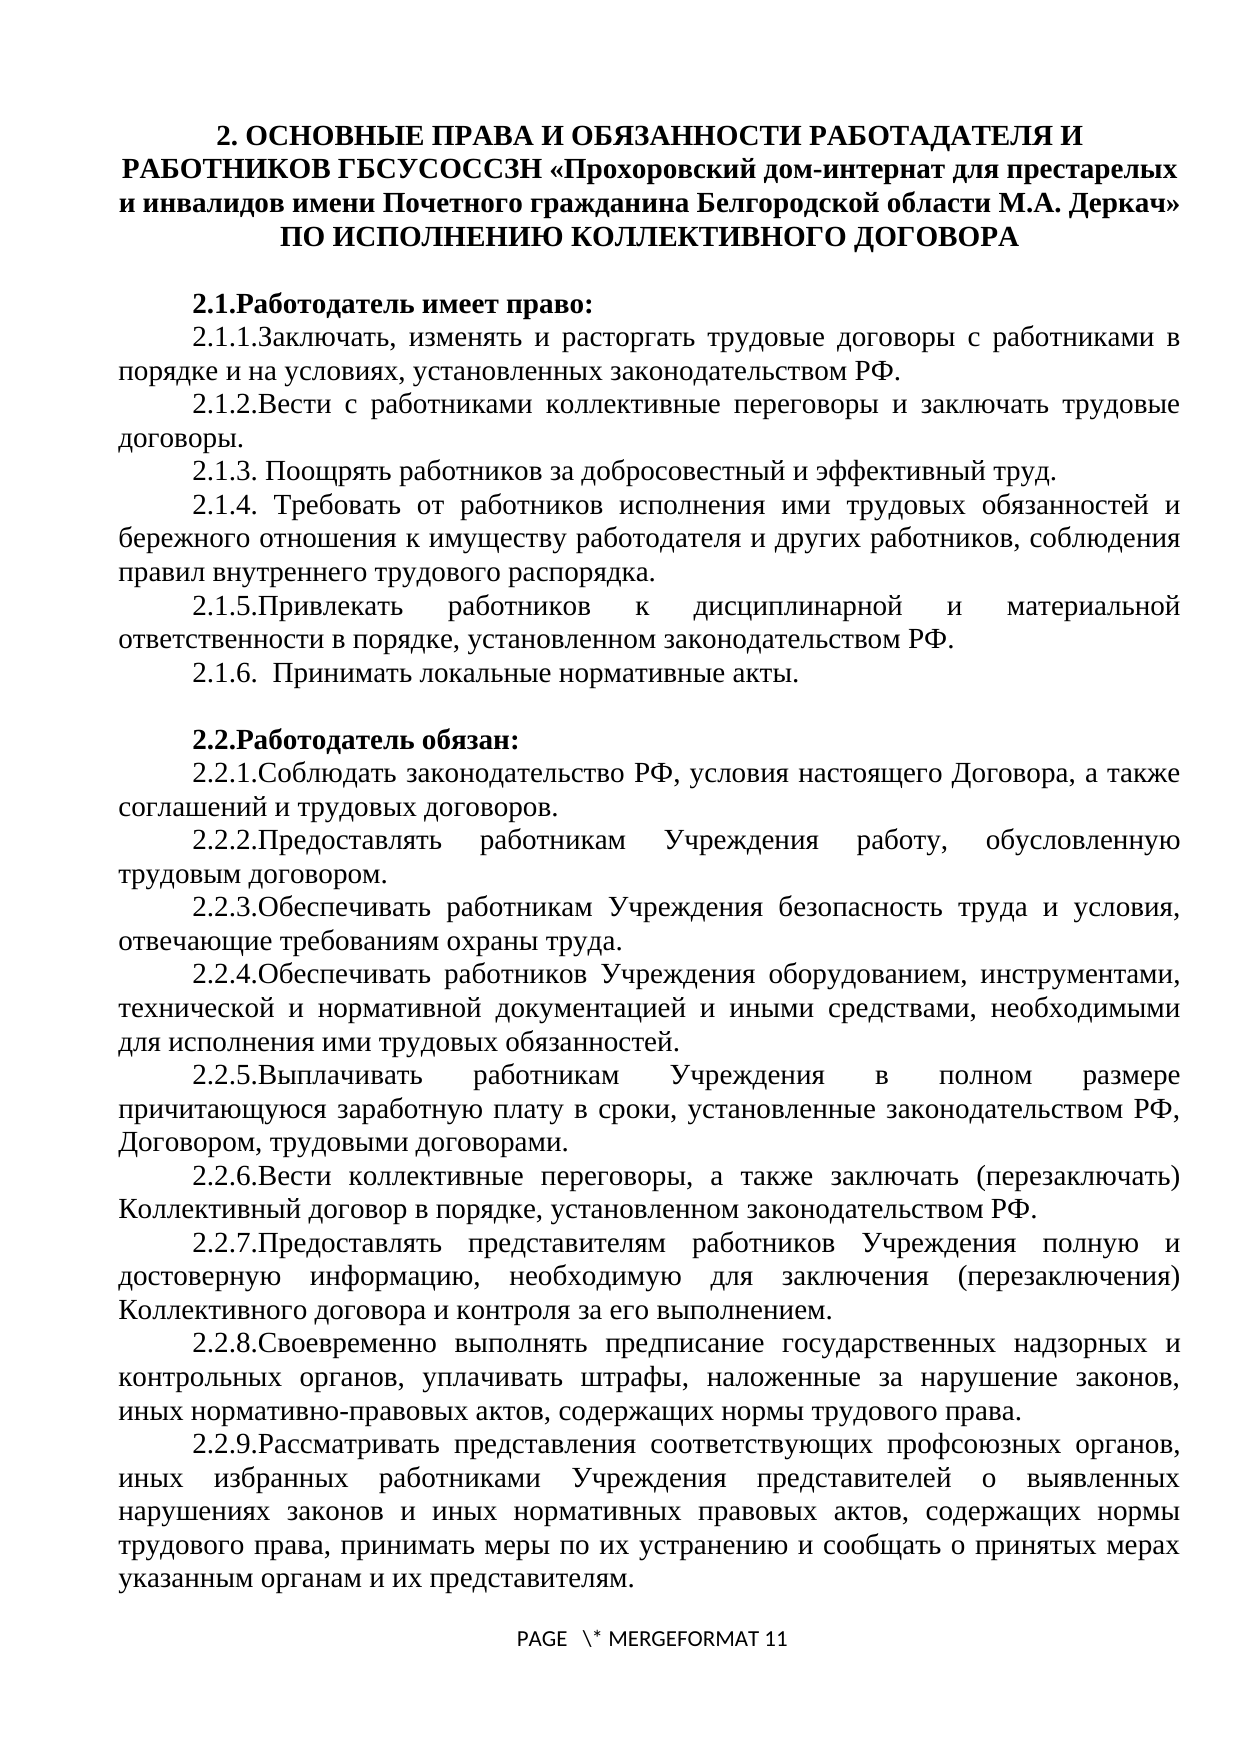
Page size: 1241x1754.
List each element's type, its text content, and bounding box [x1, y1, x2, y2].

text 2.2.6.Вести коллективные переговоры, а также заключать (перезаключать) Коллективный договор в порядке, установленном законодательством РФ. [118, 1158, 1181, 1225]
text 2.2.5.Выплачивать работникам Учреждения в полном размере причитающуюся заработную плату в сроки, установленные законодательством РФ, Договором, трудовыми договорами. [118, 1057, 1181, 1158]
text 2.1.1.Заключать, изменять и расторгать трудовые договоры с работниками в порядке и на условиях, установленных законодательством РФ. [118, 319, 1181, 386]
text 2.1.4. Требовать от работников исполнения ими трудовых обязанностей и бережного отношения к имуществу работодателя и других работников, соблюдения правил внутреннего трудового распорядка. [118, 487, 1181, 588]
text 2.2.2.Предоставлять работникам Учреждения работу, обусловленную трудовым договором. [118, 822, 1181, 889]
text 2.1.5.Привлекать работников к дисциплинарной и материальной ответственности в порядке, установленном законодательством РФ. [118, 588, 1181, 655]
text 2.2.4.Обеспечивать работников Учреждения оборудованием, инструментами, технической и нормативной документацией и иными средствами, необходимыми для исполнения ими трудовых обязанностей. [118, 957, 1181, 1057]
text 2.2.3.Обеспечивать работникам Учреждения безопасность труда и условия, отвечающие требованиям охраны труда. [118, 889, 1181, 957]
text 2.2.9.Рассматривать представления соответствующих профсоюзных органов, иных избранных работниками Учреждения представителей о выявленных нарушениях законов и иных нормативных правовых актов, содержащих нормы трудового права, принимать меры по их устранению и сообщать о принятых мерах указанным органам и их представителям. [118, 1426, 1181, 1594]
text 2.2.Работодатель обязан: [118, 722, 1181, 755]
text 2. ОСНОВНЫЕ ПРАВА И ОБЯЗАННОСТИ РАБОТАДАТЕЛЯ И РАБОТНИКОВ ГБСУСОССЗН «Прохоровский дом-интернат для престарелых и инвалидов имени Почетного гражданина Белгородской области М.А. Деркач» ПО ИСПОЛНЕНИЮ КОЛЛЕКТИВНОГО ДОГОВОРА [118, 118, 1181, 252]
text 2.2.1.Соблюдать законодательство РФ, условия настоящего Договора, а также соглашений и трудовых договоров. [118, 755, 1181, 822]
text 2.1.3. Поощрять работников за добросовестный и эффективный труд. [118, 453, 1181, 487]
text 2.1.6. Принимать локальные нормативные акты. [118, 655, 1181, 688]
text 2.2.7.Предоставлять представителям работников Учреждения полную и достоверную информацию, необходимую для заключения (перезаключения) Коллективного договора и контроля за его выполнением. [118, 1225, 1181, 1326]
text 2.2.8.Своевременно выполнять предписание государственных надзорных и контрольных органов, уплачивать штрафы, наложенные за нарушение законов, иных нормативно-правовых актов, содержащих нормы трудового права. [118, 1326, 1181, 1426]
text 2.1.Работодатель имеет право: [118, 286, 1181, 319]
text 2.1.2.Вести с работниками коллективные переговоры и заключать трудовые договоры. [118, 386, 1181, 453]
